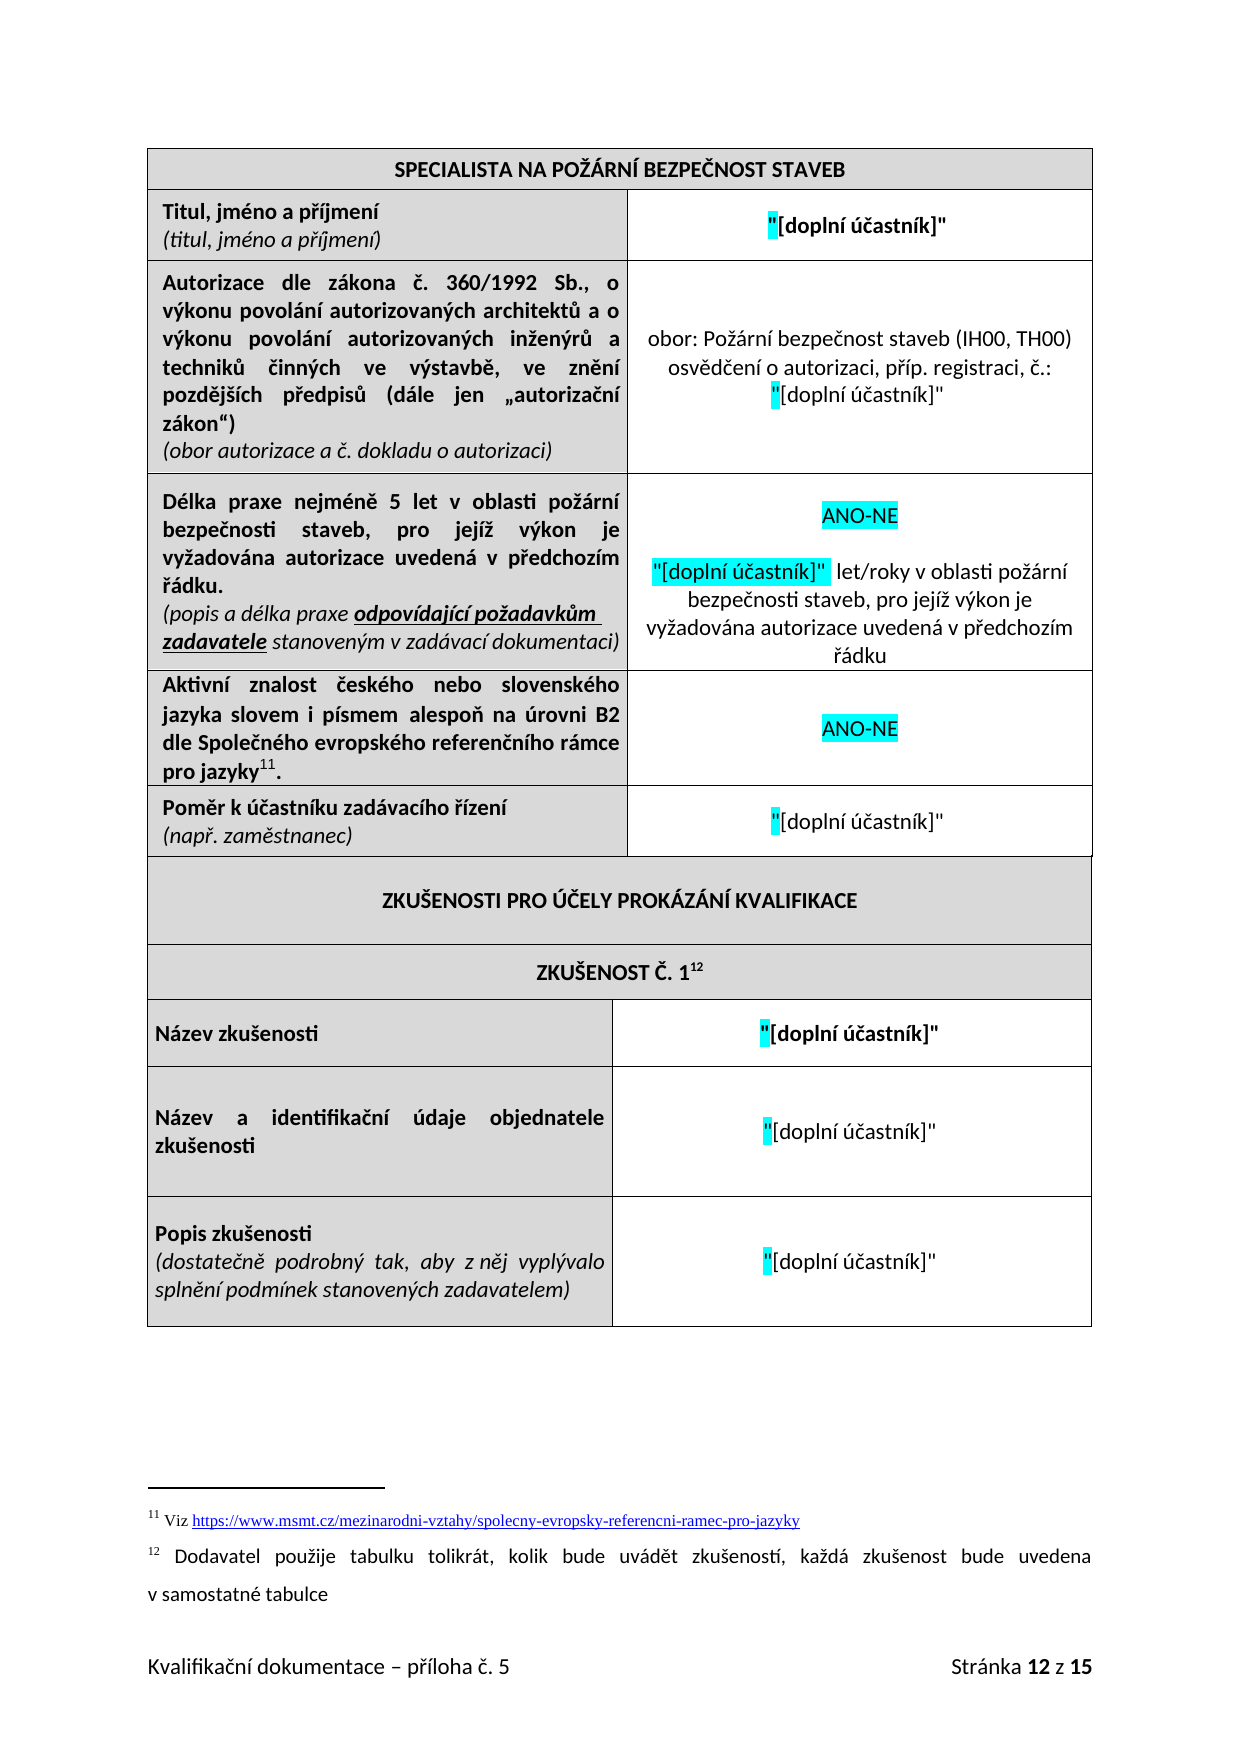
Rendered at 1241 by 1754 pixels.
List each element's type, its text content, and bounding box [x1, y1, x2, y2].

table_cell [628, 786, 1092, 856]
table_cell Název a identifikační údaje objednatele zkušenosti [148, 1067, 612, 1196]
table_cell Název zkušenosti [148, 1000, 612, 1066]
table_cell obor: Požární bezpečnost staveb (IH00, TH00) osvědčení o autorizaci, příp. registraci, č.: [628, 261, 1092, 472]
table_cell [613, 1197, 1091, 1326]
table_cell Délka praxe nejméně 5 let v oblasti požární bezpečnosti staveb, pro jejíž výkon je vyžadována autorizace uvedená v předchozím řádku. (popis a délka praxe odpovídající požadavkům zadavatele stanoveným v zadávací dokumentaci) [148, 474, 627, 669]
table_cell [613, 1000, 1091, 1066]
table_cell ANO-NE [628, 671, 1092, 785]
table_cell ZKUŠENOST č. 1 [148, 945, 1091, 999]
table_cell [613, 1067, 1091, 1196]
table_cell Aktivní znalost českého nebo slovenského jazyka slovem i písmem alespoň na úrovni B2 dle Společného evropského referenčního rámce pro jazyky. [148, 671, 627, 785]
table_cell Popis zkušenosti (dostatečně podrobný tak, aby z něj vyplývalo splnění podmínek stanovených zadavatelem) [148, 1197, 612, 1326]
table_cell ZKUŠENOSTI PRO ÚČELY PROKÁZÁNÍ KVALIFIKACE [148, 857, 1091, 944]
table_cell ANO-NE let/roky v oblasti požární bezpečnosti staveb, pro jejíž výkon je vyžadována autorizace uvedená v předchozím řádku [628, 474, 1092, 669]
table_cell Poměr k účastníku zadávacího řízení (např. zaměstnanec) [148, 786, 627, 856]
table_header Specialista na požární bezpečnost staveb [148, 149, 1092, 189]
table_cell [628, 190, 1092, 260]
table_cell Titul, jméno a příjmení (titul, jméno a příjmení) [148, 190, 627, 260]
table_cell Autorizace dle zákona č. 360/1992 Sb., o výkonu povolání autorizovaných architektů a o výkonu povolání autorizovaných inženýrů a techniků činných ve výstavbě, ve znění pozdějších předpisů (dále jen „autorizační zákon“) (obor autorizace a č. dokladu o autorizaci) [148, 261, 627, 472]
